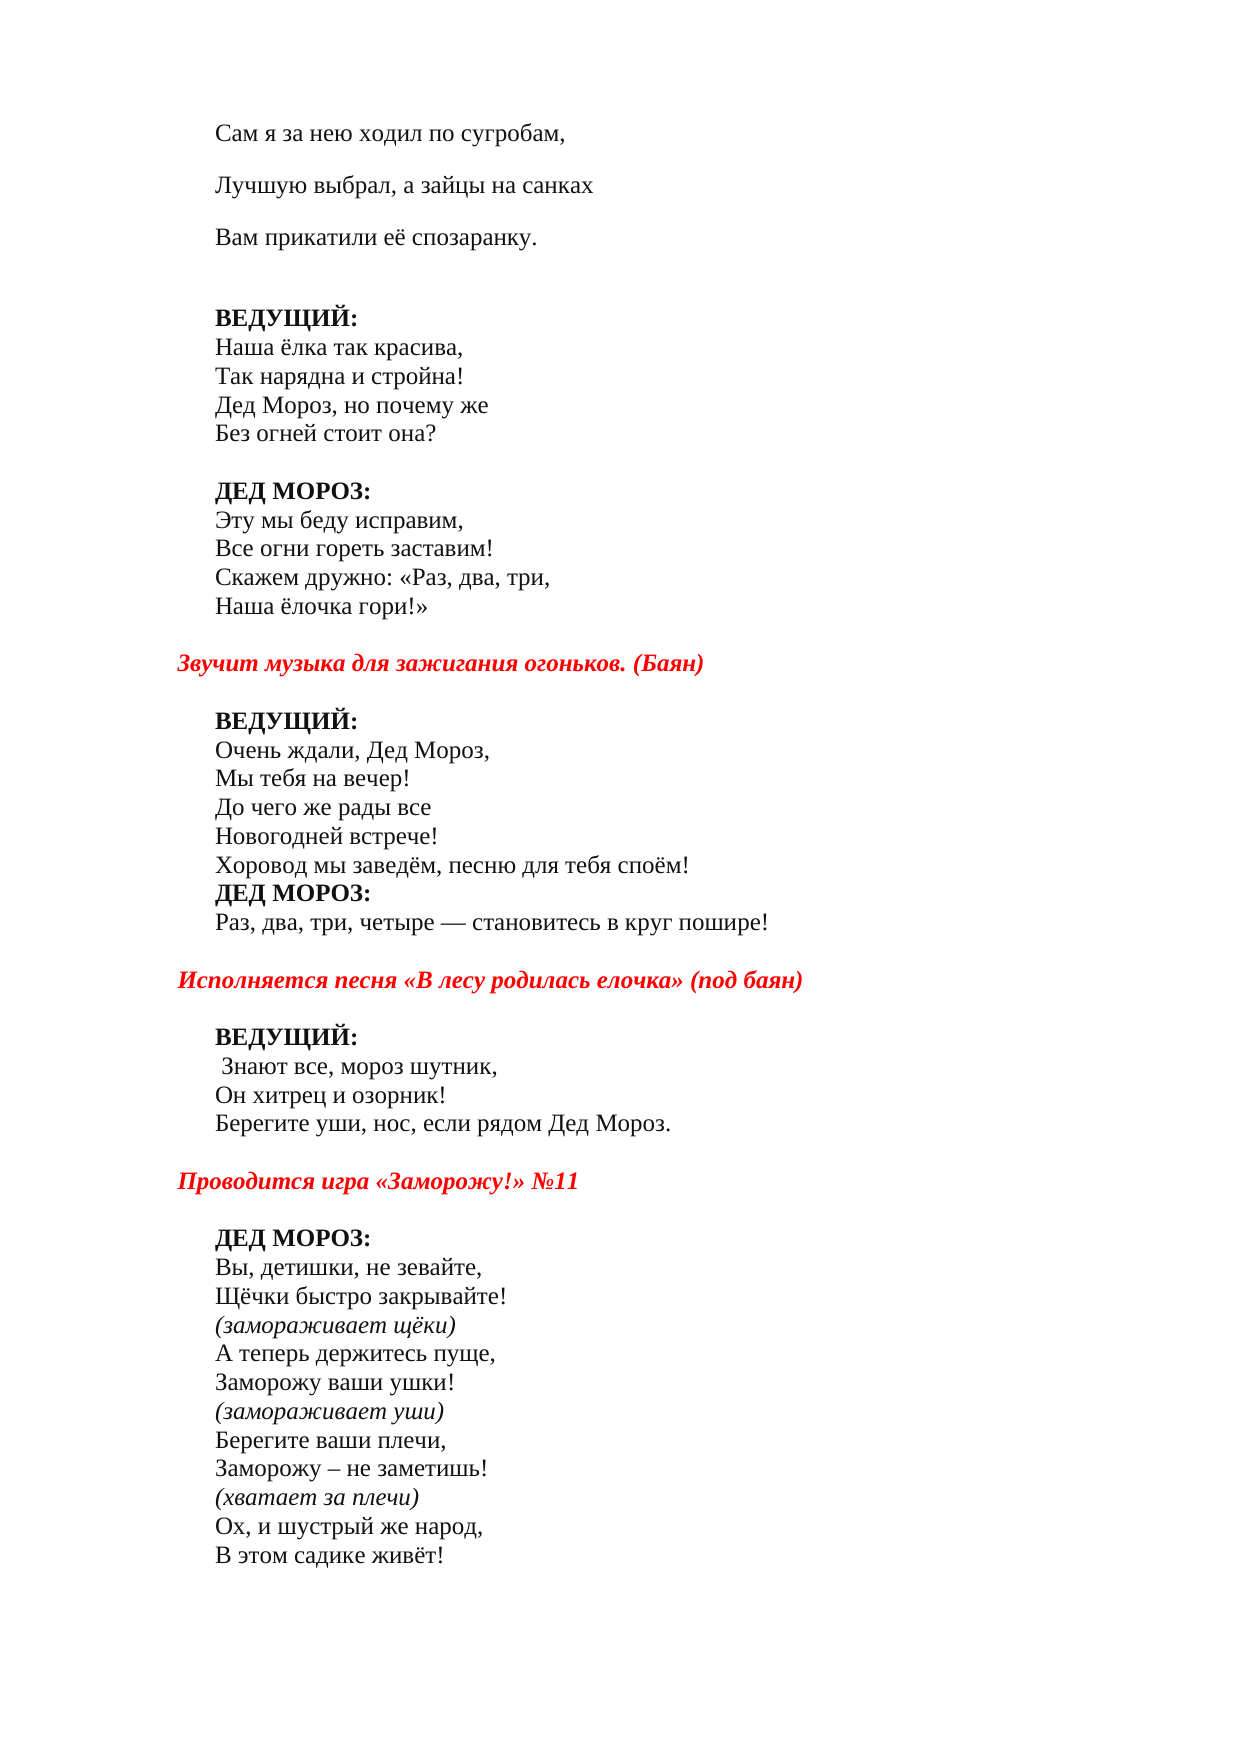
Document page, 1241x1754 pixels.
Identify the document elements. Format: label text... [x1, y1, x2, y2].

text Эту мы беду исправим, [177, 505, 1152, 533]
text ВЕДУЩИЙ: [177, 303, 1152, 332]
text Скажем дружно: «Раз, два, три, [177, 562, 1152, 591]
text (хватает за плечи) [177, 1482, 1152, 1511]
text Исполняется песня «В лесу родилась елочка» (под баян) [177, 965, 1152, 993]
text Щёчки быстро закрывайте! [177, 1281, 1152, 1310]
text Проводится игра «Заморожу!» №11 [177, 1166, 1152, 1195]
text (замораживает уши) [177, 1396, 1152, 1425]
text Сам я за нею ходил по сугробам, [177, 118, 1152, 147]
text Звучит музыка для зажигания огоньков. (Баян) [177, 648, 1152, 677]
text Заморожу ваши ушки! [177, 1367, 1152, 1396]
text В этом садике живёт! [177, 1540, 1152, 1568]
text Без огней стоит она? [177, 418, 1152, 447]
text Вы, детишки, не зевайте, [177, 1252, 1152, 1281]
text ДЕД МОРОЗ: [177, 476, 1152, 505]
text Дед Мороз, но почему же [177, 390, 1152, 418]
text Раз, два, три, четыре — становитесь в круг пошире! [177, 907, 1152, 936]
text Наша ёлочка гори!» [177, 591, 1152, 620]
text Заморожу – не заметишь! [177, 1453, 1152, 1482]
text До чего же рады все [177, 792, 1152, 821]
text Мы тебя на вечер! [177, 763, 1152, 792]
text ВЕДУЩИЙ: [177, 706, 1152, 735]
text Новогодней встрече! [177, 821, 1152, 850]
text Берегите ваши плечи, [177, 1425, 1152, 1453]
text Все огни гореть заставим! [177, 533, 1152, 562]
text Берегите уши, нос, если рядом Дед Мороз. [177, 1108, 1152, 1137]
text Наша ёлка так красива, [177, 332, 1152, 361]
text ДЕД МОРОЗ: [177, 1223, 1152, 1252]
text Хоровод мы заведём, песню для тебя споём! [177, 850, 1152, 878]
text Так нарядна и стройна! [177, 361, 1152, 390]
text А теперь держитесь пуще, [177, 1338, 1152, 1367]
text Очень ждали, Дед Мороз, [177, 735, 1152, 763]
text Знают все, мороз шутник, [177, 1051, 1152, 1080]
text ДЕД МОРОЗ: [177, 878, 1152, 907]
text Он хитрец и озорник! [177, 1080, 1152, 1108]
text Лучшую выбрал, а зайцы на санках [177, 170, 1152, 199]
text (замораживает щёки) [177, 1310, 1152, 1338]
text ВЕДУЩИЙ: [177, 1022, 1152, 1051]
text Вам прикатили её спозаранку. [177, 222, 1152, 251]
text Ох, и шустрый же народ, [177, 1511, 1152, 1540]
